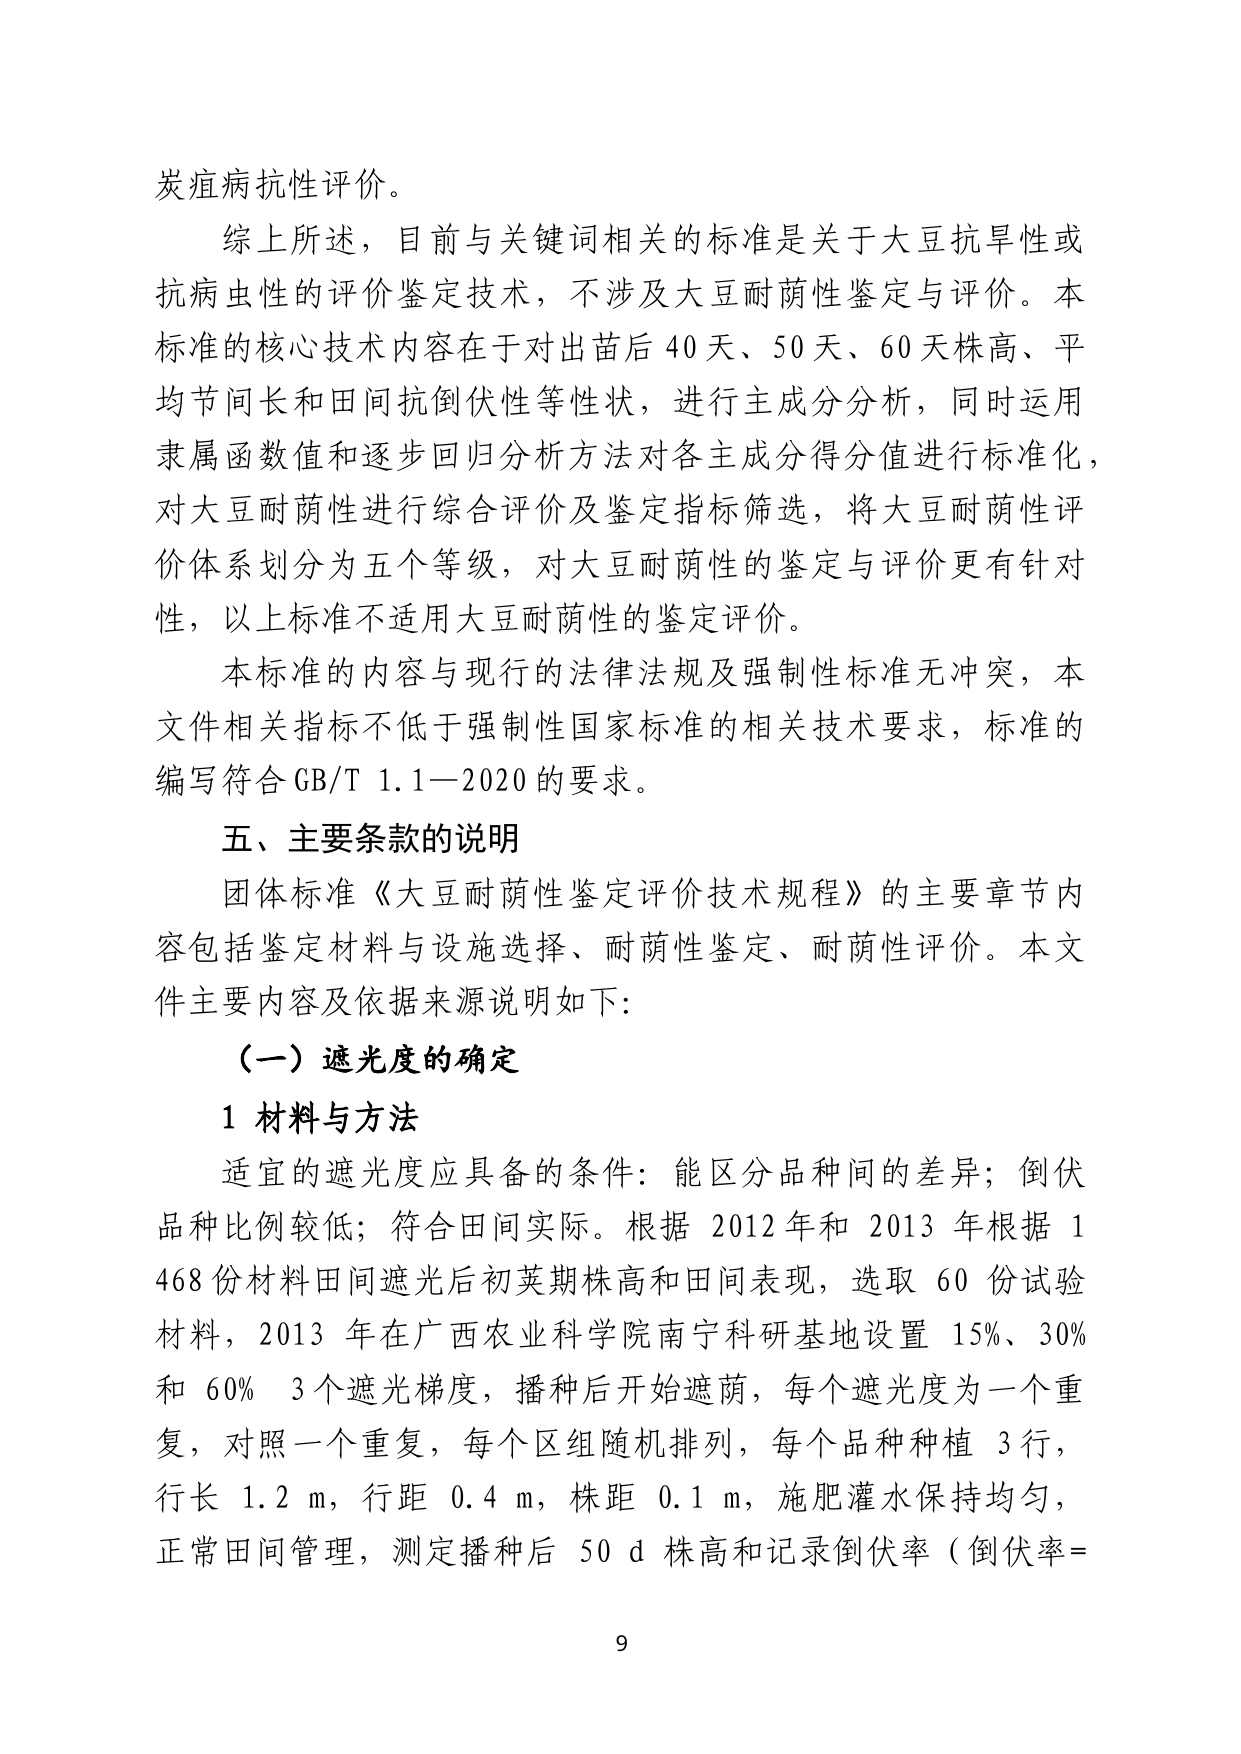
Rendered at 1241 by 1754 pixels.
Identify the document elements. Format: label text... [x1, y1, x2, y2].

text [153, 1141, 1087, 1574]
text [153, 153, 1087, 208]
text 本标准的内容与现行的法律法规及强制性标准无冲突，本文件相关指标不低于强制性国家标准的相关技术要求，标准的编写符合GB/T 1.1—2020的要求。 [153, 641, 1087, 803]
text （一）遮光度的确定 [153, 1024, 1087, 1083]
text 综上所述，目前与关键词相关的标准是关于大豆抗旱性或抗病虫性的评价鉴定技术，不涉及大豆耐荫性鉴定与评价。本标准的核心技术内容在于对出苗后40天、50天、60天株高、平均节间长和田间抗倒伏性等性状，进行主成分分析，同时运用隶属函数值和逐步回归分析方法对各主成分得分值进行标准化，对大豆耐荫性进行综合评价及鉴定指标筛选，将大豆耐荫性评价体系划分为五个等级，对大豆耐荫性的鉴定与评价更有针对性，以上标准不适用大豆耐荫性的鉴定评价。 [153, 208, 1087, 641]
text 团体标准《大豆耐荫性鉴定评价技术规程》的主要章节内容包括鉴定材料与设施选择、耐荫性鉴定、耐荫性评价。本文件主要内容及依据来源说明如下： [153, 862, 1087, 1024]
text 1 材料与方法 [153, 1083, 1087, 1141]
text 五、主要条款的说明 [153, 803, 1087, 862]
